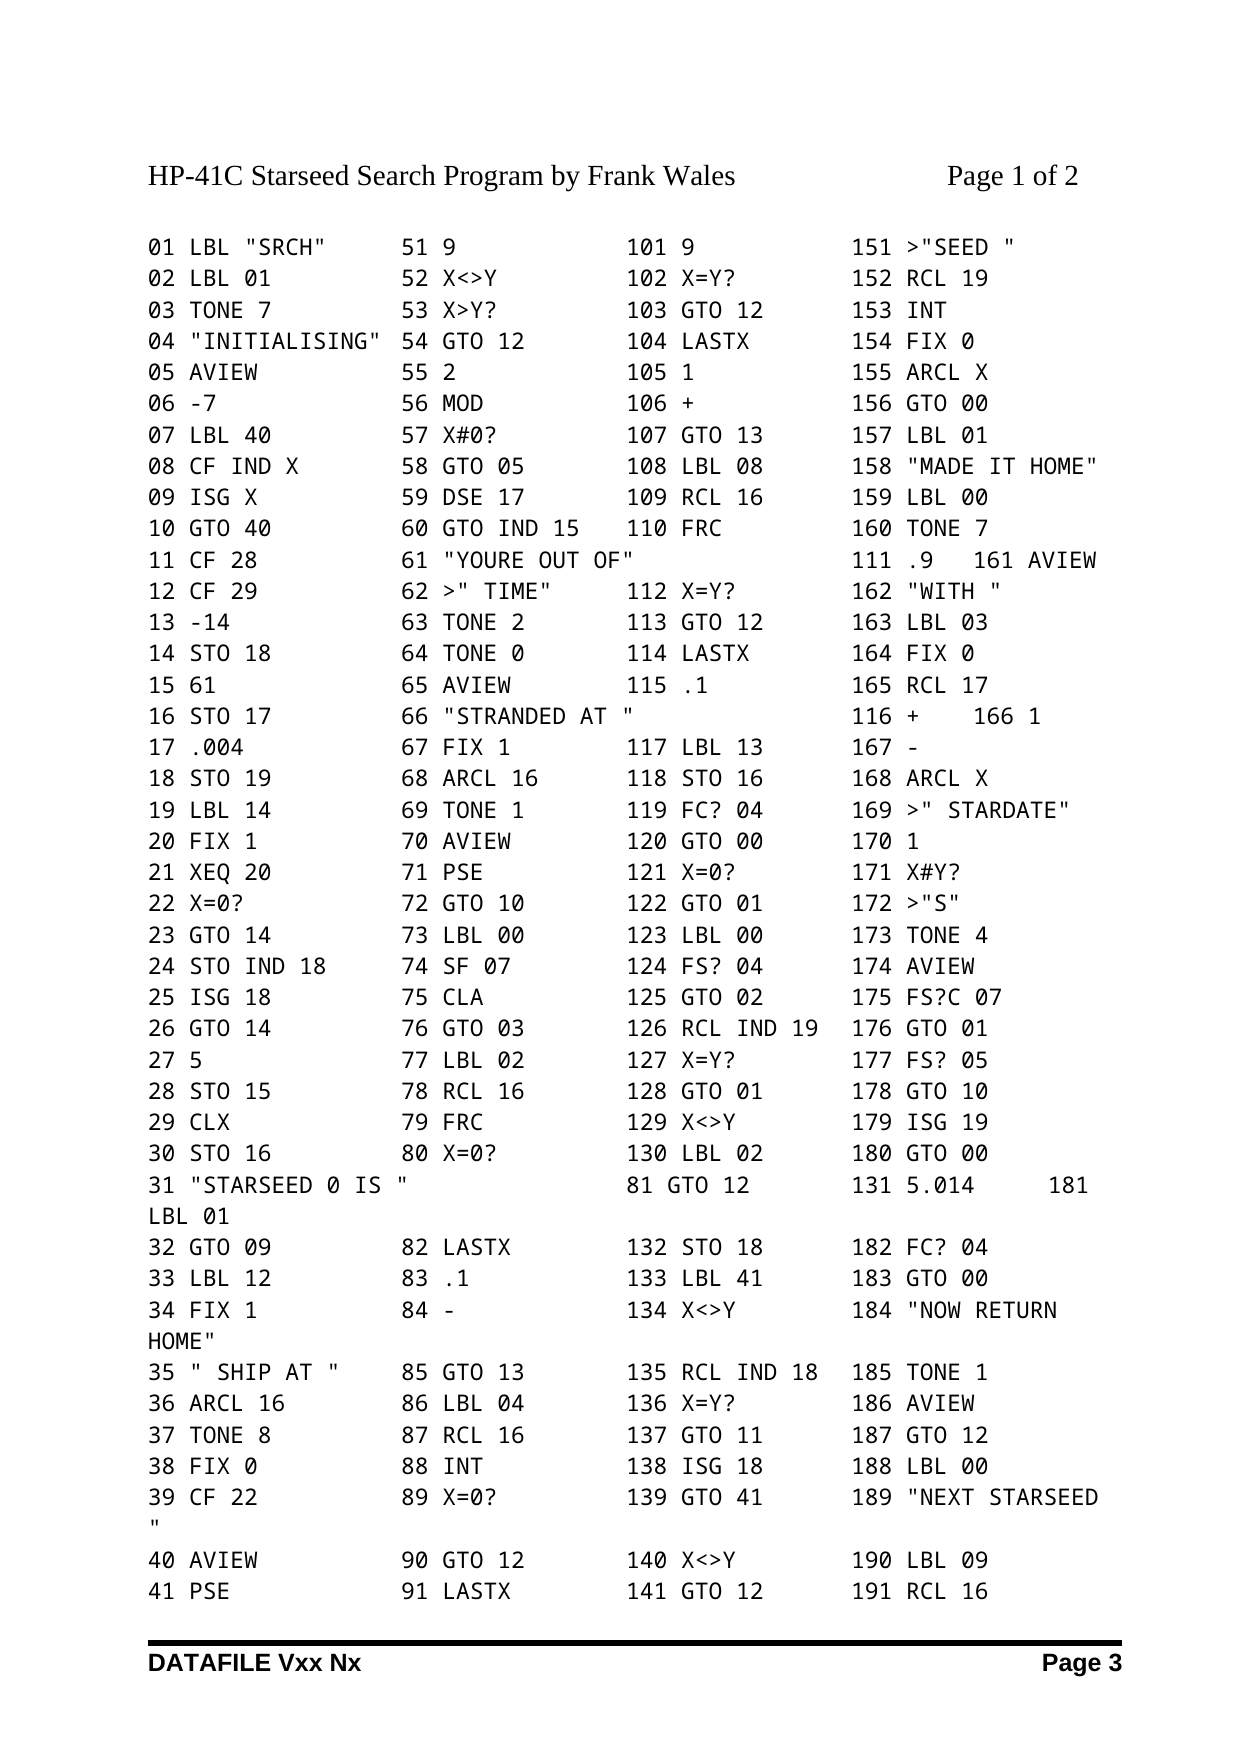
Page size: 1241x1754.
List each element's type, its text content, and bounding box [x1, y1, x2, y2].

text 15 61 65 AVIEW 115 .1 165 RCL 17 [148, 668, 1122, 700]
text 32 GTO 09 82 LASTX 132 STO 18 182 FC? 04 [148, 1231, 1122, 1262]
text 06 -7 56 MOD 106 + 156 GTO 00 [148, 387, 1122, 418]
text 05 AVIEW 55 2 105 1 155 ARCL X [148, 356, 1122, 387]
text 09 ISG X 59 DSE 17 109 RCL 16 159 LBL 00 [148, 481, 1122, 512]
text 24 STO IND 18 74 SF 07 124 FS? 04 174 AVIEW [148, 950, 1122, 981]
text 02 LBL 01 52 X<>Y 102 X=Y? 152 RCL 19 [148, 262, 1122, 293]
text 27 5 77 LBL 02 127 X=Y? 177 FS? 05 [148, 1043, 1122, 1075]
text 20 FIX 1 70 AVIEW 120 GTO 00 170 1 [148, 825, 1122, 856]
text 30 STO 16 80 X=0? 130 LBL 02 180 GTO 00 [148, 1137, 1122, 1168]
text 35 " SHIP AT " 85 GTO 13 135 RCL IND 18 185 TONE 1 [148, 1356, 1122, 1387]
text 01 LBL "SRCH" 51 9 101 9 151 >"SEED " [148, 231, 1122, 262]
text 08 CF IND X 58 GTO 05 108 LBL 08 158 "MADE IT HOME" [148, 450, 1122, 481]
text 25 ISG 18 75 CLA 125 GTO 02 175 FS?C 07 [148, 981, 1122, 1012]
text 37 TONE 8 87 RCL 16 137 GTO 11 187 GTO 12 [148, 1418, 1122, 1450]
text 34 FIX 1 84 - 134 X<>Y 184 "NOW RETURN HOME" [148, 1293, 1122, 1356]
text 21 XEQ 20 71 PSE 121 X=0? 171 X#Y? [148, 856, 1122, 887]
text 31 "STARSEED 0 IS " 81 GTO 12 131 5.014 181 LBL 01 [148, 1168, 1122, 1231]
text HP-41C Starseed Search Program by Frank Wales Page 1 of 2 [148, 158, 1122, 191]
text 13 -14 63 TONE 2 113 GTO 12 163 LBL 03 [148, 606, 1122, 637]
text 26 GTO 14 76 GTO 03 126 RCL IND 19 176 GTO 01 [148, 1012, 1122, 1043]
text 36 ARCL 16 86 LBL 04 136 X=Y? 186 AVIEW [148, 1387, 1122, 1418]
text 33 LBL 12 83 .1 133 LBL 41 183 GTO 00 [148, 1262, 1122, 1293]
text 11 CF 28 61 "YOURE OUT OF" 111 .9 161 AVIEW [148, 543, 1122, 575]
text 03 TONE 7 53 X>Y? 103 GTO 12 153 INT [148, 293, 1122, 325]
text 14 STO 18 64 TONE 0 114 LASTX 164 FIX 0 [148, 637, 1122, 668]
text 16 STO 17 66 "STRANDED AT " 116 + 166 1 [148, 700, 1122, 731]
text 39 CF 22 89 X=0? 139 GTO 41 189 "NEXT STARSEED " [148, 1481, 1122, 1543]
text 07 LBL 40 57 X#0? 107 GTO 13 157 LBL 01 [148, 418, 1122, 450]
text 29 CLX 79 FRC 129 X<>Y 179 ISG 19 [148, 1106, 1122, 1137]
text 40 AVIEW 90 GTO 12 140 X<>Y 190 LBL 09 [148, 1543, 1122, 1575]
text 17 .004 67 FIX 1 117 LBL 13 167 - [148, 731, 1122, 762]
text 22 X=0? 72 GTO 10 122 GTO 01 172 >"S" [148, 887, 1122, 918]
text 12 CF 29 62 >" TIME" 112 X=Y? 162 "WITH " [148, 575, 1122, 606]
text 23 GTO 14 73 LBL 00 123 LBL 00 173 TONE 4 [148, 918, 1122, 950]
text 41 PSE 91 LASTX 141 GTO 12 191 RCL 16 [148, 1575, 1122, 1606]
text 28 STO 15 78 RCL 16 128 GTO 01 178 GTO 10 [148, 1075, 1122, 1106]
text 04 "INITIALISING" 54 GTO 12 104 LASTX 154 FIX 0 [148, 325, 1122, 356]
text 19 LBL 14 69 TONE 1 119 FC? 04 169 >" STARDATE" [148, 793, 1122, 825]
text 18 STO 19 68 ARCL 16 118 STO 16 168 ARCL X [148, 762, 1122, 793]
text 38 FIX 0 88 INT 138 ISG 18 188 LBL 00 [148, 1450, 1122, 1481]
text 10 GTO 40 60 GTO IND 15 110 FRC 160 TONE 7 [148, 512, 1122, 543]
